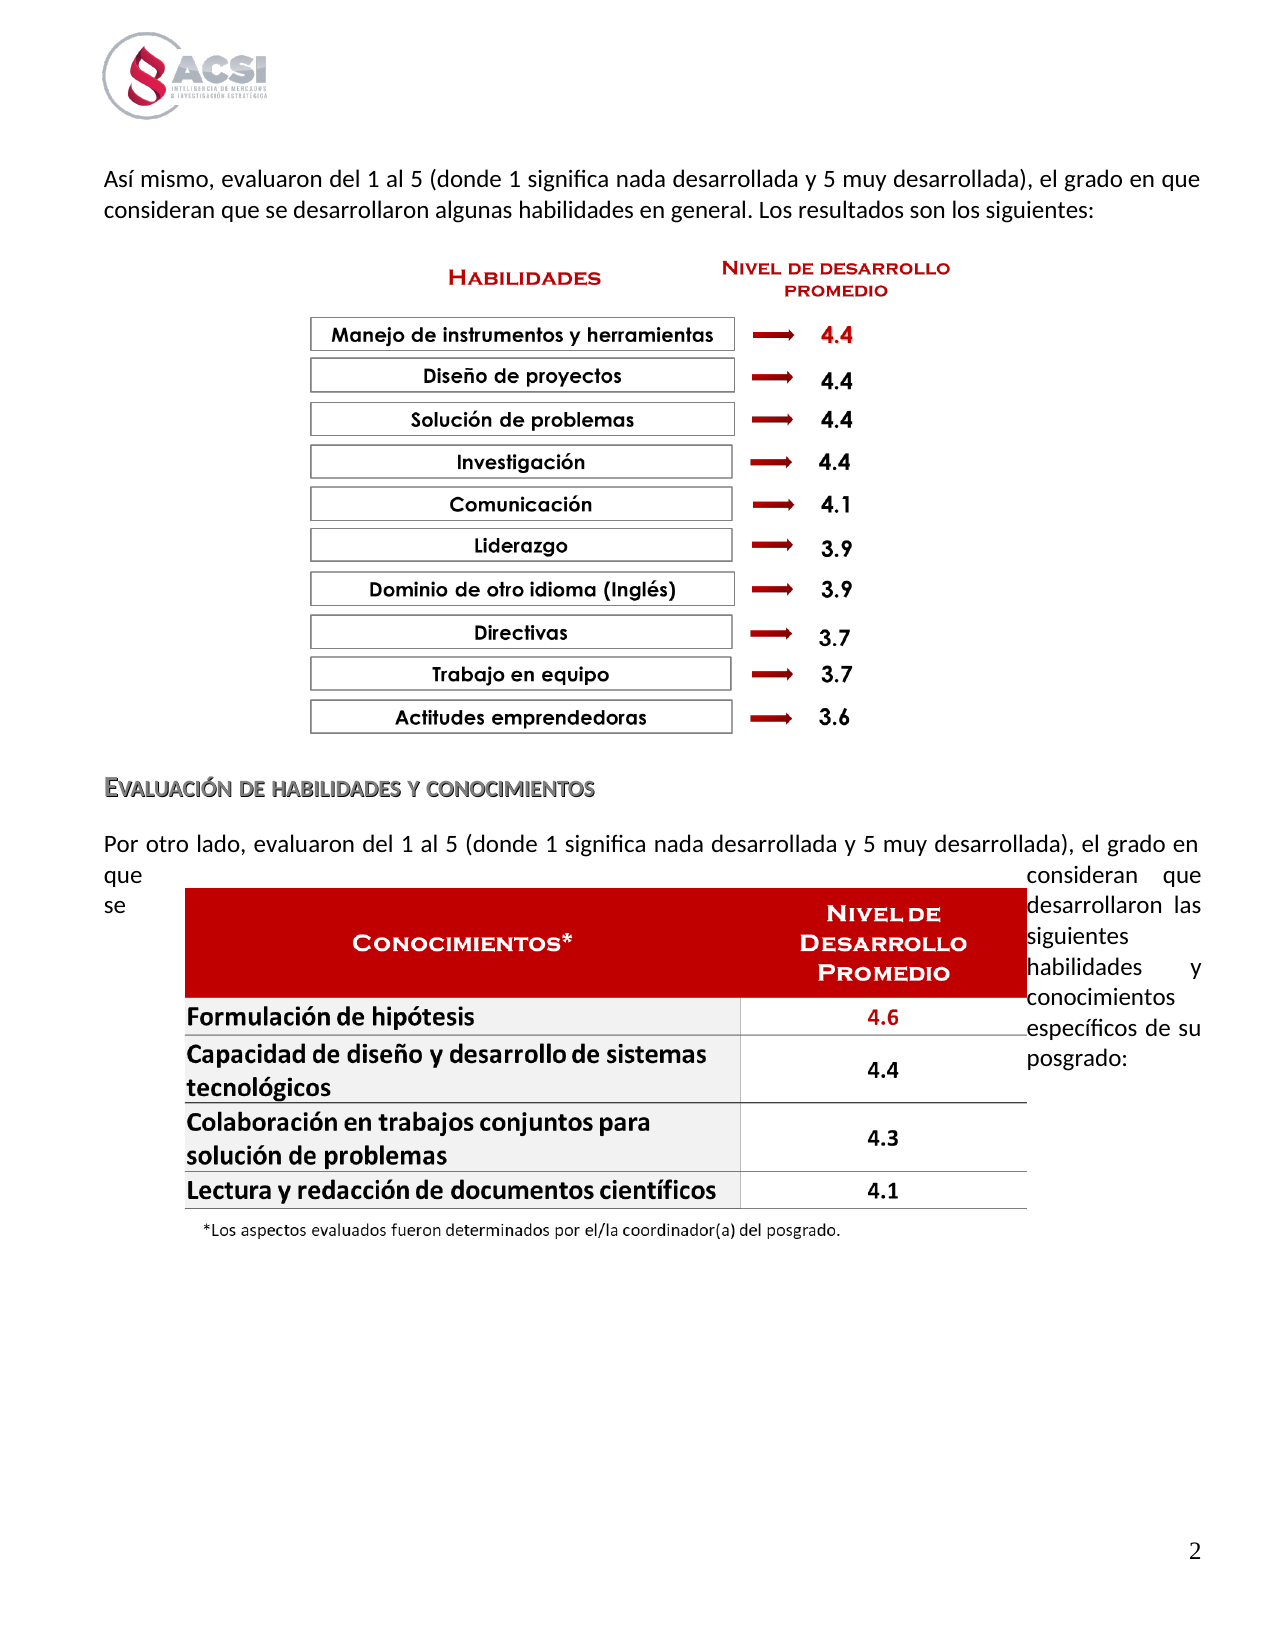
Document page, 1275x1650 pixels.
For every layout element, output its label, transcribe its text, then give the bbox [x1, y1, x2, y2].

picture [184, 888, 1027, 1252]
text Por otro lado, evaluaron del 1 al 5 (donde 1 significa nada desarrollada y 5 muy desarrollada), el grado en que consideran que se desarrollaron las siguientes habilidades y conocimientos específicos de su posgrado: [103, 828, 1201, 1073]
picture [310, 249, 995, 743]
subtitle Evaluación de habilidades y conocimientos [103, 768, 1201, 803]
picture [95, 20, 274, 131]
text Así mismo, evaluaron del 1 al 5 (donde 1 significa nada desarrollada y 5 muy desarrollada), el grado en que consideran que se desarrollaron algunas habilidades en general. Los resultados son los siguientes: [103, 163, 1201, 224]
